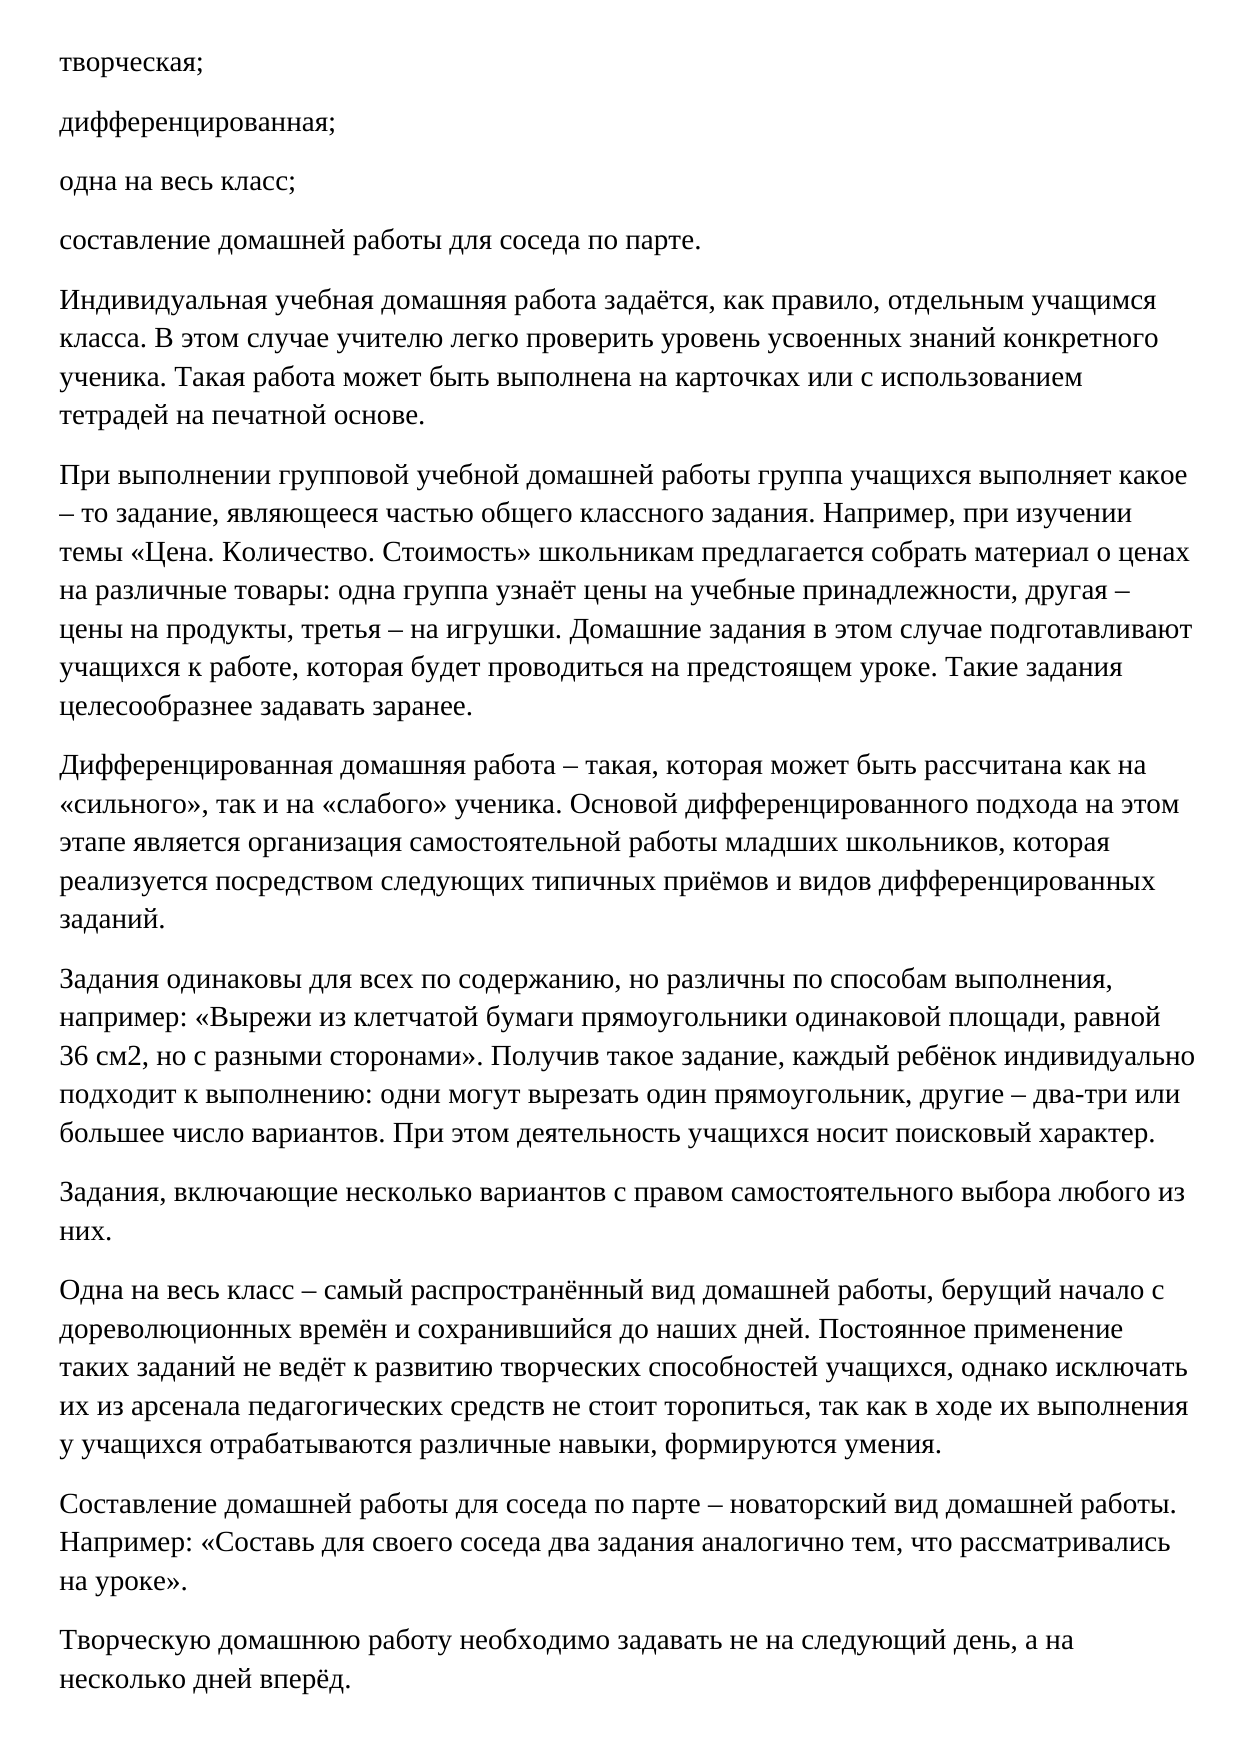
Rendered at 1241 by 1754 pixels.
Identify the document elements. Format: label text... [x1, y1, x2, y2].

text Творческую домашнюю работу необходимо задавать не на следующий день, а на несколько дней вперёд. [59, 1622, 1196, 1694]
text Одна на весь класс – самый распространённый вид домашней работы, берущий начало с дореволюционных времён и сохранившийся до наших дней. Постоянное применение таких заданий не ведёт к развитию творческих способностей учащихся, однако исключать их из арсенала педагогических средств не стоит торопиться, так как в ходе их выполнения у учащихся отрабатываются различные навыки, формируются умения. [59, 1272, 1196, 1460]
text Составление домашней работы для соседа по парте – новаторский вид домашней работы. Например: «Составь для своего соседа два задания аналогично тем, что рассматривались на уроке». [59, 1486, 1196, 1597]
text Индивидуальная учебная домашняя работа задаётся, как правило, отдельным учащимся класса. В этом случае учителю легко проверить уровень усвоенных знаний конкретного ученика. Такая работа может быть выполнена на карточках или с использованием тетрадей на печатной основе. [59, 282, 1196, 431]
text одна на весь класс; [59, 163, 1196, 197]
text творческая; [59, 44, 1196, 78]
text Дифференцированная домашняя работа – такая, которая может быть рассчитана как на «сильного», так и на «слабого» ученика. Основой дифференцированного подхода на этом этапе является организация самостоятельной работы младших школьников, которая реализуется посредством следующих типичных приёмов и видов дифференцированных заданий. [59, 747, 1196, 935]
text дифференцированная; [59, 104, 1196, 137]
text составление домашней работы для соседа по парте. [59, 222, 1196, 256]
text При выполнении групповой учебной домашней работы группа учащихся выполняет какое – то задание, являющееся частью общего классного задания. Например, при изучении темы «Цена. Количество. Стоимость» школьникам предлагается собрать материал о ценах на различные товары: одна группа узнаёт цены на учебные принадлежности, другая – цены на продукты, третья – на игрушки. Домашние задания в этом случае подготавливают учащихся к работе, которая будет проводиться на предстоящем уроке. Такие задания целесообразнее задавать заранее. [59, 457, 1196, 722]
text Задания, включающие несколько вариантов с правом самостоятельного выбора любого из них. [59, 1174, 1196, 1247]
text Задания одинаковы для всех по содержанию, но различны по способам выполнения, например: «Вырежи из клетчатой бумаги прямоугольники одинаковой площади, равной 36 см2, но с разными сторонами». Получив такое задание, каждый ребёнок индивидуально подходит к выполнению: одни могут вырезать один прямоугольник, другие – два-три или большее число вариантов. При этом деятельность учащихся носит поисковый характер. [59, 961, 1196, 1149]
